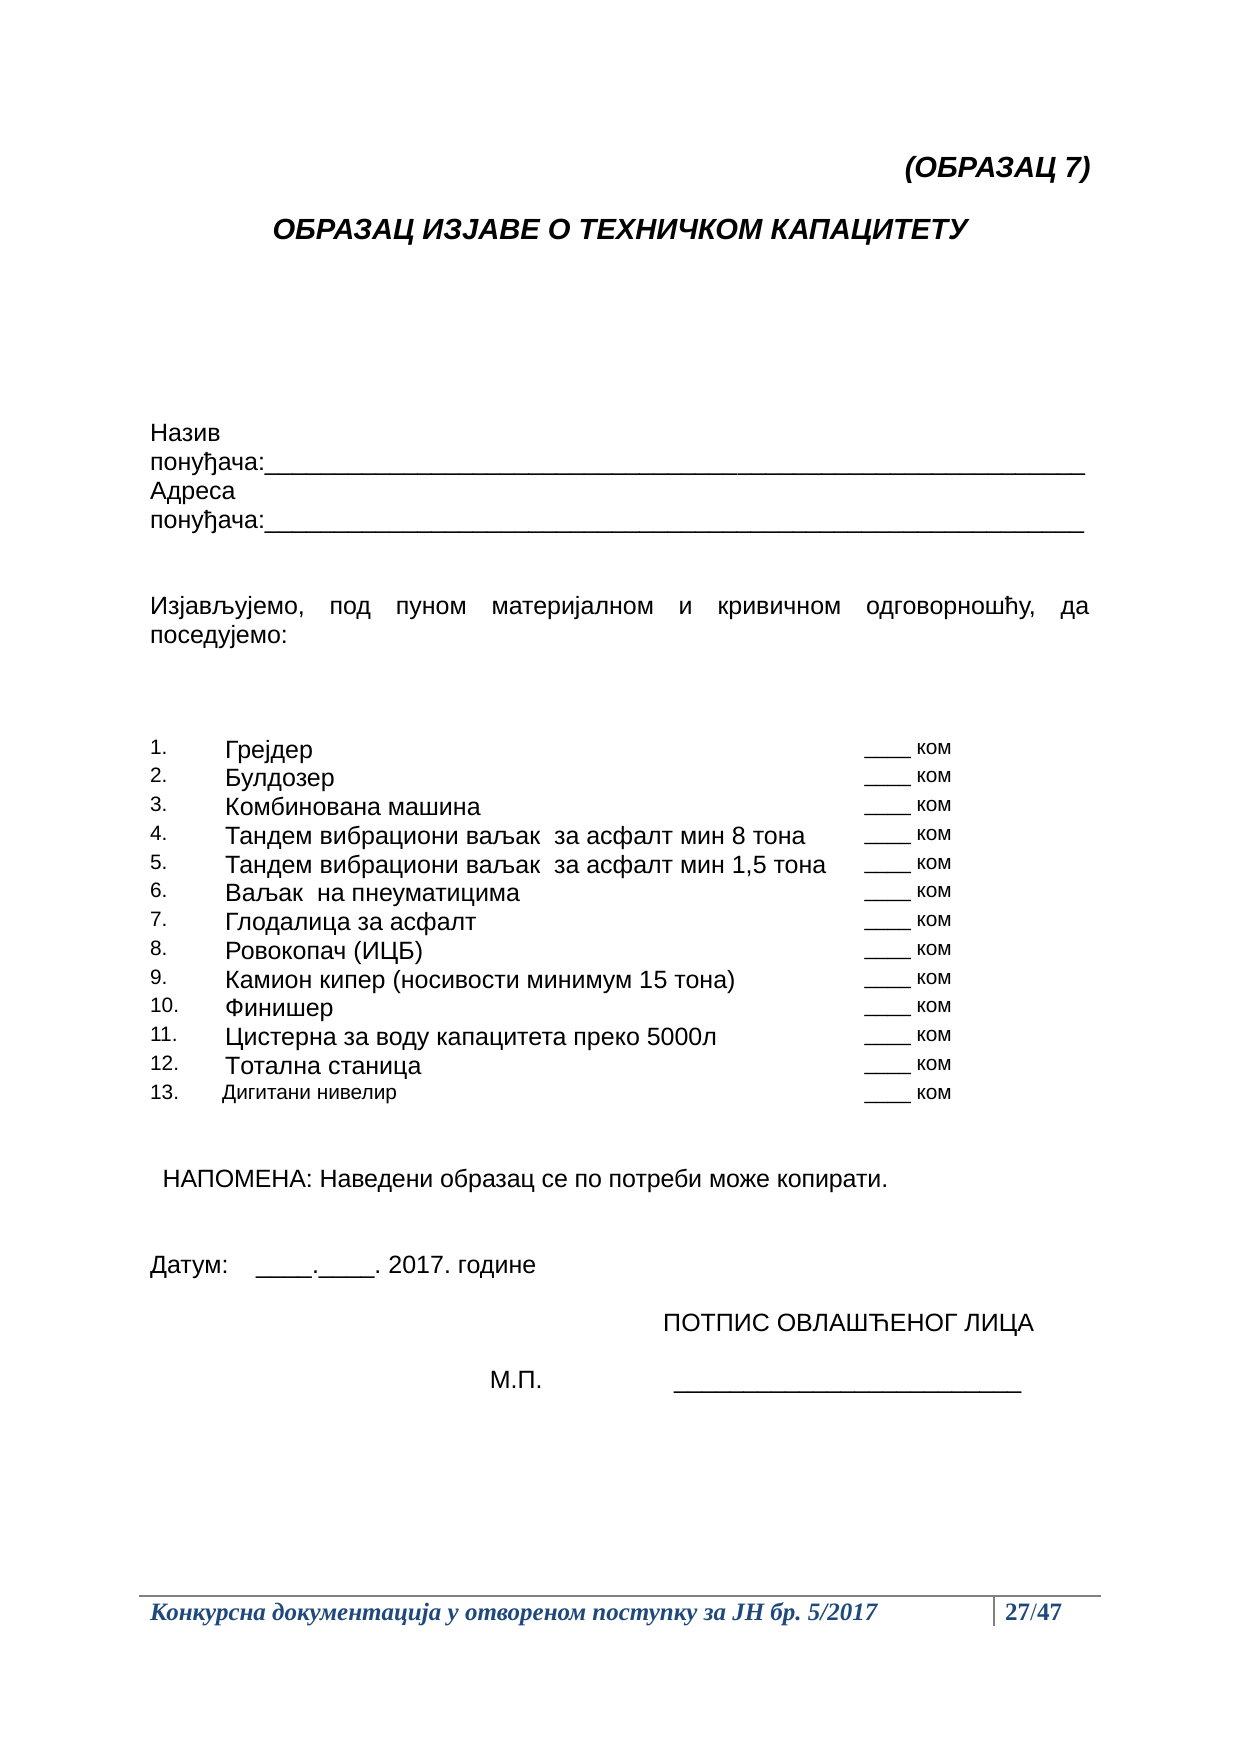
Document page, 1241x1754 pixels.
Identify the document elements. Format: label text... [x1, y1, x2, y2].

table_cell Булдозер [211, 763, 853, 792]
table_cell 12. [139, 1051, 211, 1079]
table_header Грејдер [211, 735, 853, 763]
table_header 1. [139, 735, 211, 763]
table_cell ____ ком [853, 907, 1040, 936]
text Адреса понуђача:___________________________________________________________ [150, 476, 1090, 533]
table_cell Ваљак на пнеуматицима [211, 878, 853, 907]
table_cell 11. [139, 1022, 211, 1051]
table_cell ____ ком [853, 792, 1040, 821]
table_cell ____ ком [853, 1051, 1040, 1079]
table_cell 5. [139, 850, 211, 878]
table_header ____ ком [853, 735, 1040, 763]
table_cell ____ ком [853, 763, 1040, 792]
text (ОБРАЗАЦ 7) [150, 150, 1090, 183]
table_cell ____ ком [853, 1022, 1040, 1051]
table_cell Тандем вибрациони ваљак за асфалт мин 1,5 тона [211, 850, 853, 878]
text Изјављујемо, под пуном материјалном и кривичном одговорношћу, да поседујемо: [150, 591, 1090, 648]
table_cell ____ ком [853, 936, 1040, 964]
table_cell 7. [139, 907, 211, 936]
table_cell ____ ком [853, 878, 1040, 907]
table_cell ____ ком [853, 993, 1040, 1022]
table_cell Тотална станица [211, 1051, 853, 1079]
table_cell 4. [139, 821, 211, 849]
text Назив понуђача:___________________________________________________________ [150, 418, 1090, 476]
table_cell ____ ком [853, 821, 1040, 849]
table_cell Дигитани нивелир [211, 1080, 853, 1106]
table_cell Комбинована машина [211, 792, 853, 821]
table_cell Глодалица за асфалт [211, 907, 853, 936]
table_cell Тандем вибрациони ваљак за асфалт мин 8 тона [211, 821, 853, 849]
table_cell 6. [139, 878, 211, 907]
table_cell ____ ком [853, 850, 1040, 878]
table_cell Цистерна за воду капацитета преко 5000л [211, 1022, 853, 1051]
table_cell Финишер [211, 993, 853, 1022]
table_cell 3. [139, 792, 211, 821]
table_cell 10. [139, 993, 211, 1022]
table_cell ____ ком [853, 965, 1040, 993]
text НАПОМЕНА: Наведени образац се по потреби може копирати. [162, 1164, 1090, 1193]
table_cell Камион кипер (носивости минимум 15 тона) [211, 965, 853, 993]
text Датум: ____.____. 2017. године [150, 1250, 1090, 1279]
table_cell 2. [139, 763, 211, 792]
table_cell 8. [139, 936, 211, 964]
table_cell 13. [139, 1080, 211, 1106]
table_cell 9. [139, 965, 211, 993]
text ПОТПИС ОВЛАШЋЕНОГ ЛИЦА [150, 1308, 1090, 1336]
table_cell Ровокопач (ИЦБ) [211, 936, 853, 964]
text ОБРАЗАЦ ИЗЈАВЕ О ТЕХНИЧКОМ КАПАЦИТЕТУ [150, 212, 1090, 246]
table_cell ____ ком [853, 1080, 1040, 1106]
text М.П. _________________________ [150, 1365, 1090, 1394]
